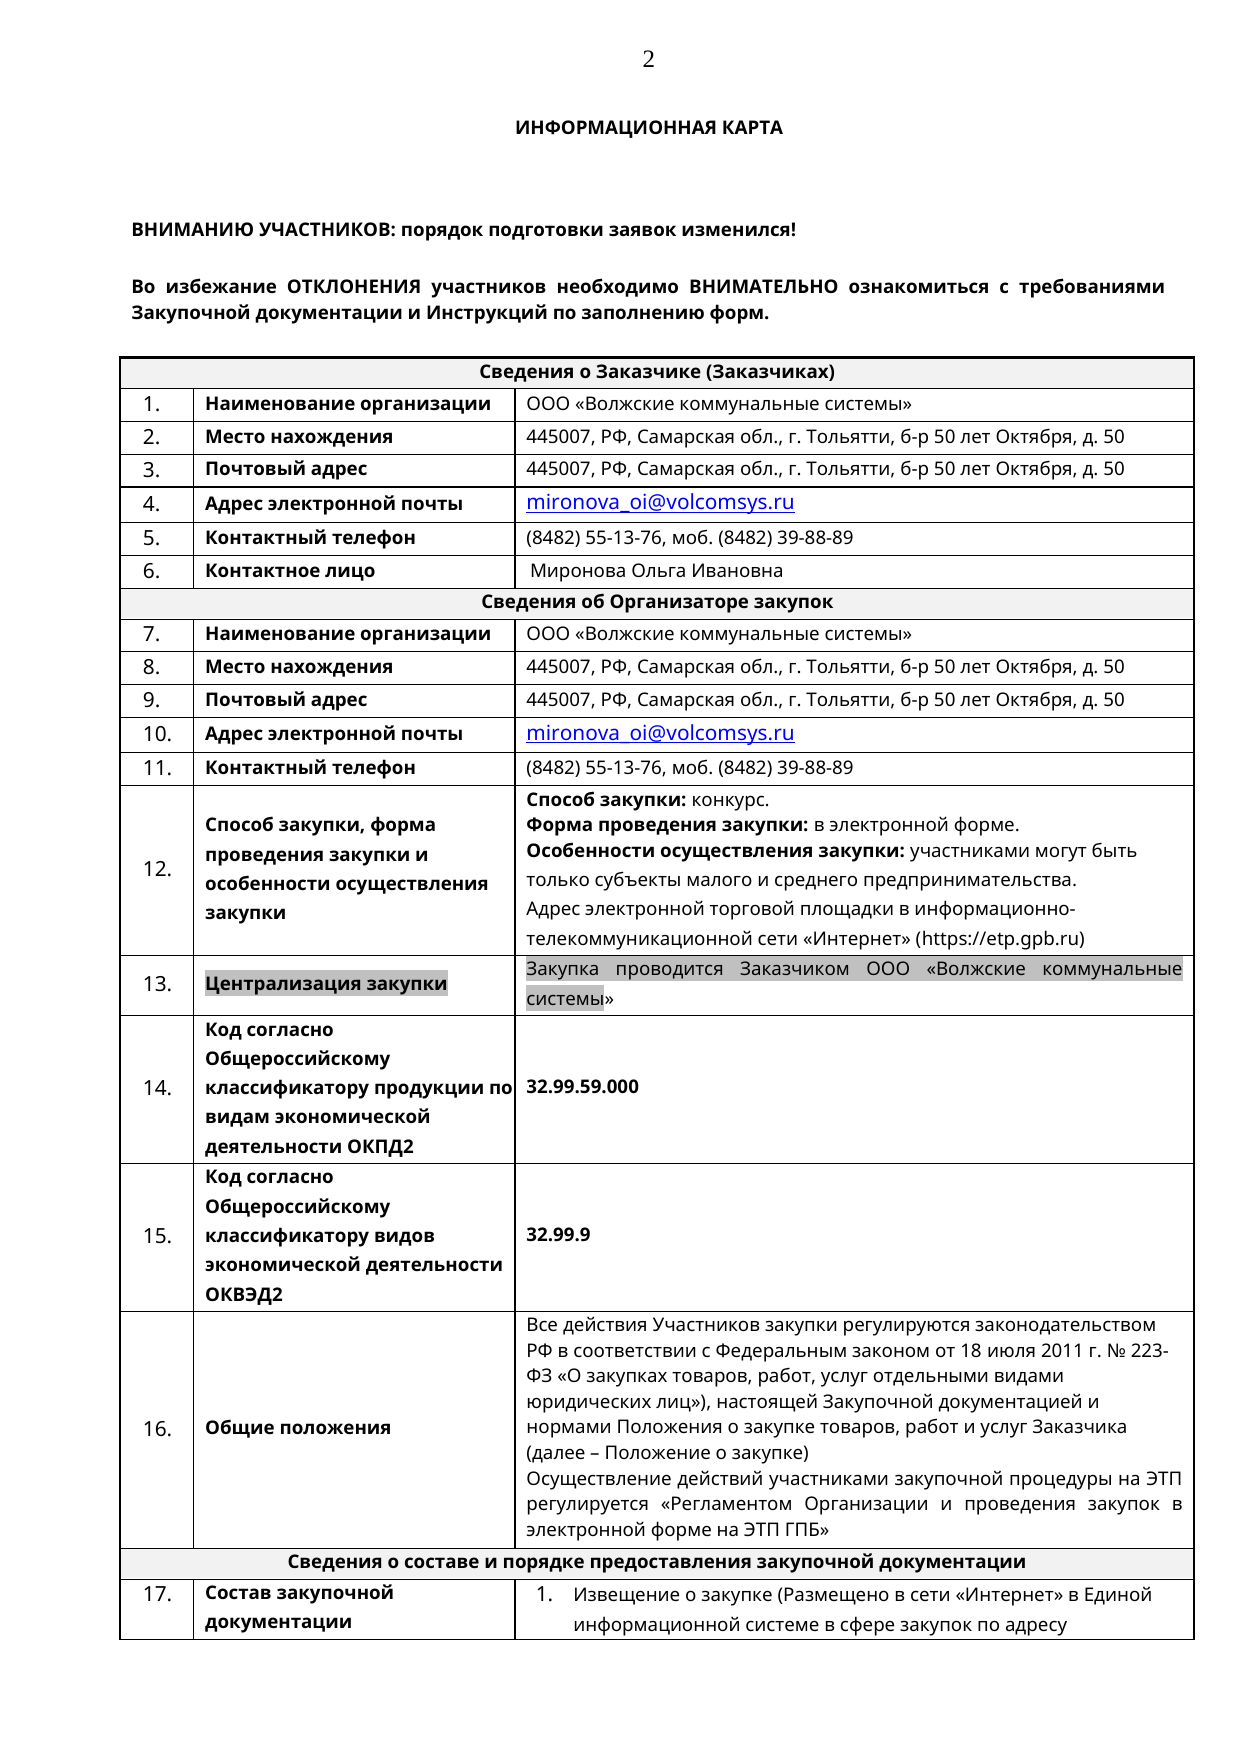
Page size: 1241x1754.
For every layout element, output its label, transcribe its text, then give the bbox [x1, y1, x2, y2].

table_cell Миронова Ольга Ивановна [516, 556, 1193, 588]
table_cell [121, 753, 193, 785]
table_cell [121, 620, 193, 651]
table_cell [121, 523, 193, 555]
table_header Сведения о Заказчике (Заказчиках) [121, 359, 1193, 388]
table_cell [194, 1580, 514, 1638]
table_cell mironova_oi@volcomsys.ru [516, 488, 1193, 522]
table_cell [121, 1580, 193, 1638]
table_cell Общие положения [194, 1312, 514, 1548]
table_cell 445007, РФ, Самарская обл., г. Тольятти, б-р 50 лет Октября, д. 50 [516, 455, 1193, 486]
table_cell 445007, РФ, Самарская обл., г. Тольятти, б-р 50 лет Октября, д. 50 [516, 422, 1193, 454]
table_cell [121, 389, 193, 421]
table_cell Место нахождения [194, 422, 514, 454]
table_cell [121, 786, 193, 955]
table_cell [121, 718, 193, 752]
table_cell (8482) 55-13-76, моб. (8482) 39-88-89 [516, 523, 1193, 555]
table_cell [121, 1312, 193, 1548]
table_cell Почтовый адрес [194, 685, 514, 717]
table_cell 445007, РФ, Самарская обл., г. Тольятти, б-р 50 лет Октября, д. 50 [516, 685, 1193, 717]
table_cell 445007, РФ, Самарская обл., г. Тольятти, б-р 50 лет Октября, д. 50 [516, 652, 1193, 684]
table_cell [121, 652, 193, 684]
table_cell Способ закупки, форма проведения закупки и особенности осуществления закупки [194, 786, 514, 955]
table_cell Код согласно Общероссийскому классификатору продукции по видам экономической деятельности ОКПД2 [194, 1016, 514, 1163]
table_cell ООО «Волжские коммунальные системы» [516, 620, 1193, 651]
table_cell mironova_oi@volcomsys.ru [516, 718, 1193, 752]
table_cell (8482) 55-13-76, моб. (8482) 39-88-89 [516, 753, 1193, 785]
text ИНФОРМАЦИОННАЯ КАРТА [131, 114, 1166, 140]
table_cell Наименование организации [194, 389, 514, 421]
table_cell Сведения об Организаторе закупок [121, 589, 1193, 618]
table_cell Контактный телефон [194, 523, 514, 555]
table_cell [121, 1016, 193, 1163]
text Во избежание ОТКЛОНЕНИЯ участников необходимо ВНИМАТЕЛЬНО ознакомиться с требованиями Закупочной документации и Инструкций по заполнению форм. [131, 274, 1166, 325]
table_cell [121, 556, 193, 588]
table_cell Контактное лицо [194, 556, 514, 588]
table_cell Наименование организации [194, 620, 514, 651]
table_cell Все действия Участников закупки регулируются законодательством РФ в соответствии с Федеральным законом от 18 июля 2011 г. № 223-ФЗ «О закупках товаров, работ, услуг отдельными видами юридических лиц»), настоящей Закупочной документацией и нормами Положения о закупке товаров, работ и услуг Заказчика (далее – Положение о закупке) Осуществление действий участниками закупочной процедуры на ЭТП регулируется «Регламентом Организации и проведения закупок в электронной форме на ЭТП ГПБ» [516, 1312, 1193, 1548]
table_cell Сведения о составе и порядке предоставления закупочной документации [121, 1549, 1193, 1578]
table_cell [121, 422, 193, 454]
table_cell Адрес электронной почты [194, 718, 514, 752]
table_cell Закупка проводится Заказчиком ООО «Волжские коммунальные системы» [516, 956, 1193, 1015]
table_cell Контактный телефон [194, 753, 514, 785]
table_cell 32.99.9 [516, 1164, 1193, 1311]
table_cell Код согласно Общероссийскому классификатору видов экономической деятельности ОКВЭД2 [194, 1164, 514, 1311]
table_cell Способ закупки: конкурс. Форма проведения закупки: в электронной форме. Особенности осуществления закупки: участниками могут быть только субъекты малого и среднего предпринимательства. Адрес электронной торговой площадки в информационно-телекоммуникационной сети «Интернет» (https://etp.gpb.ru) [516, 786, 1193, 955]
table_cell Централизация закупки [194, 956, 514, 1015]
table_cell [121, 455, 193, 486]
table_cell 32.99.59.000 [516, 1016, 1193, 1163]
table_cell Адрес электронной почты [194, 488, 514, 522]
table_cell Почтовый адрес [194, 455, 514, 486]
table_cell [121, 685, 193, 717]
text ВНИМАНИЮ УЧАСТНИКОВ: порядок подготовки заявок изменился! [131, 216, 1166, 242]
table_cell Место нахождения [194, 652, 514, 684]
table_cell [516, 1580, 1193, 1638]
table_cell ООО «Волжские коммунальные системы» [516, 389, 1193, 421]
table_cell [121, 488, 193, 522]
table_cell [121, 956, 193, 1015]
table_cell [121, 1164, 193, 1311]
